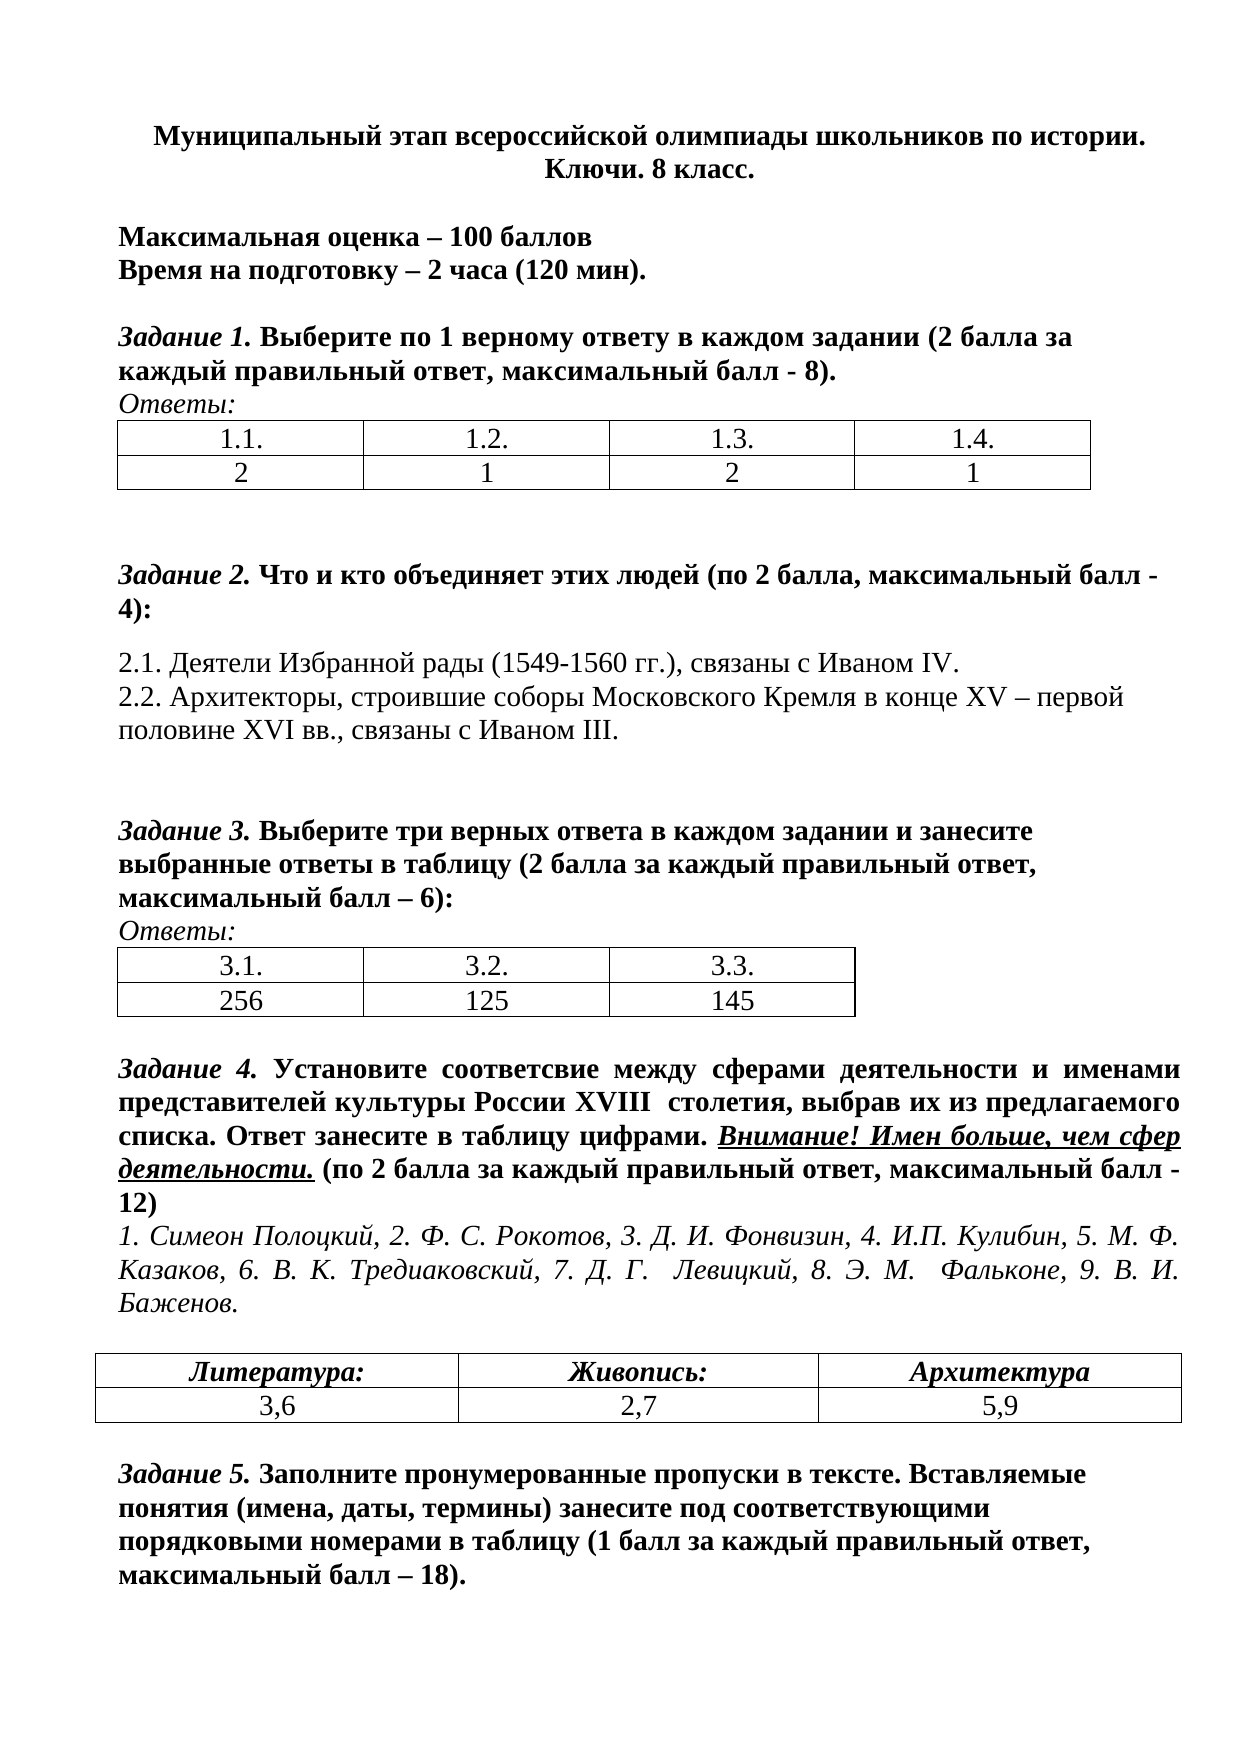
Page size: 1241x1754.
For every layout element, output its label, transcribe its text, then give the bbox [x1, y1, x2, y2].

table_cell 1 [855, 456, 1090, 489]
text Ответы: [118, 913, 1181, 947]
table_cell 5,9 [819, 1388, 1181, 1422]
table_header 1.2. [364, 421, 609, 454]
table_cell 2,7 [459, 1388, 818, 1422]
table_cell 125 [364, 983, 609, 1016]
table_header Живопись: [459, 1354, 818, 1387]
table_cell 2 [118, 456, 363, 489]
table_header 3.2. [364, 948, 609, 982]
text Ответы: [118, 386, 1181, 420]
text 2.2. Архитекторы, строившие соборы Московского Кремля в конце XV – первой половине XVI вв., связаны с Иваном III. [118, 679, 1181, 746]
text Задание 5. Заполните пронумерованные пропуски в тексте. Вставляемые понятия (имена, даты, термины) занесите под соответствующими порядковыми номерами в таблицу (1 балл за каждый правильный ответ, максимальный балл – 18). [118, 1456, 1181, 1591]
table_header 3.1. [118, 948, 363, 982]
text Задание 1. Выберите по 1 верному ответу в каждом задании (2 балла за каждый правильный ответ, максимальный балл - 8). [838, 319, 1181, 386]
table_header Литература: [96, 1354, 458, 1387]
text Задание 4. Установите соответсвие между сферами деятельности и именами представителей культуры России XVIII столетия, выбрав их из предлагаемого списка. Ответ занесите в таблицу цифрами. Внимание! Имен больше, чем сфер деятельности. (по 2 балла за каждый правильный ответ, максимальный балл - 12) [118, 1051, 1181, 1218]
table_header Архитектура [819, 1354, 1181, 1387]
text Максимальная оценка – 100 баллов [118, 219, 1181, 252]
table_cell 1 [364, 456, 609, 489]
table_cell 145 [610, 983, 854, 1016]
text Муниципальный этап всероссийской олимпиады школьников по истории. [118, 118, 1181, 152]
table_cell 256 [118, 983, 363, 1016]
text Время на подготовку – 2 часа (120 мин). [118, 252, 1181, 286]
table_cell 2 [610, 456, 854, 489]
text Задание 3. Выберите три верных ответа в каждом задании и занесите выбранные ответы в таблицу (2 балла за каждый правильный ответ, максимальный балл – 6): [118, 813, 1181, 913]
text Ключи. 8 класс. [118, 152, 1181, 185]
table_cell 3,6 [96, 1388, 458, 1422]
table_header 1.3. [610, 421, 854, 454]
table_header 3.3. [610, 948, 854, 982]
text 2.1. Деятели Избранной рады (1549-1560 гг.), связаны с Иваном IV. [118, 645, 1181, 679]
table_header 1.4. [855, 421, 1090, 454]
text Задание 2. Что и кто объединяет этих людей (по 2 балла, максимальный балл -4): [118, 557, 1181, 624]
text 1. Симеон Полоцкий, 2. Ф. С. Рокотов, 3. Д. И. Фонвизин, 4. И.П. Кулибин, 5. М. Ф. Казаков, 6. В. К. Тредиаковский, 7. Д. Г. Левицкий, 8. Э. М. Фальконе, 9. В. И. Баженов. [118, 1218, 1181, 1319]
table_header 1.1. [118, 421, 363, 454]
